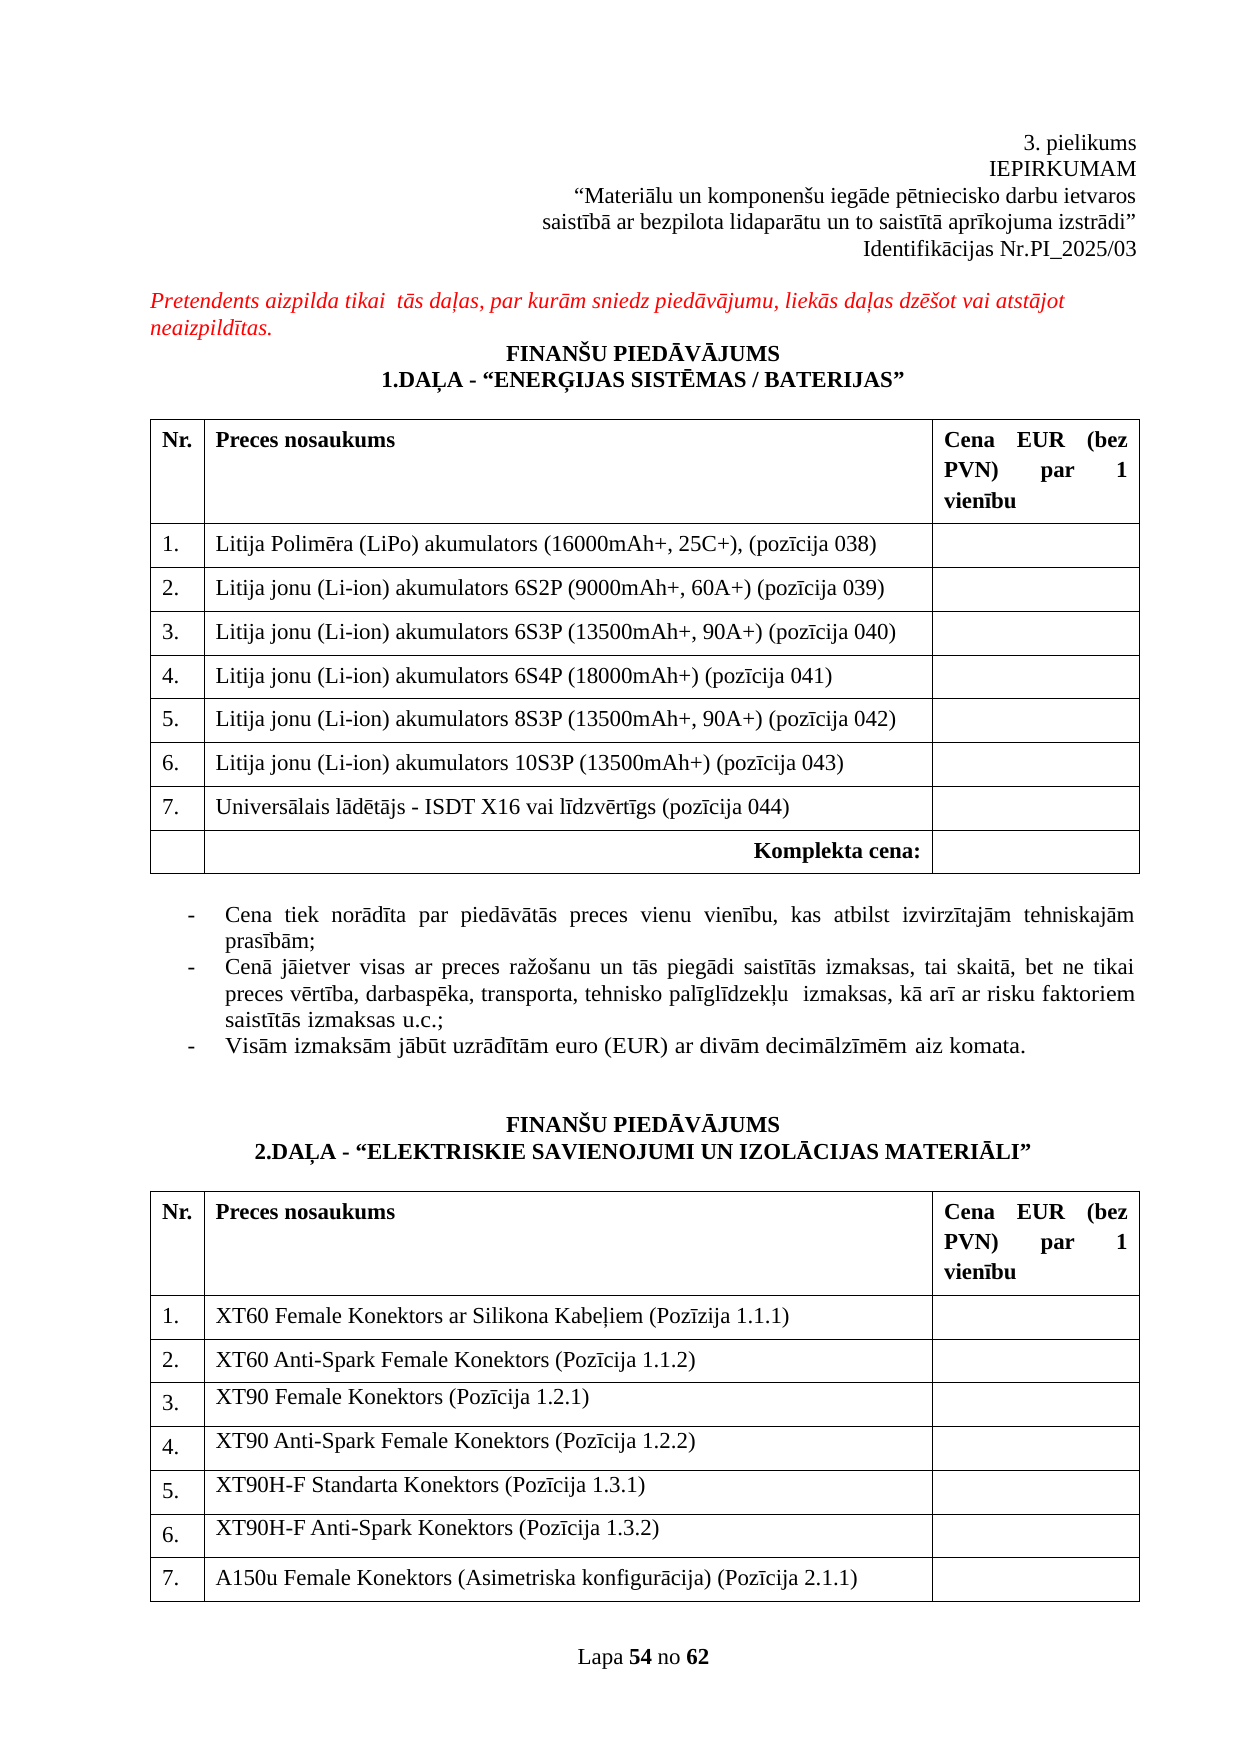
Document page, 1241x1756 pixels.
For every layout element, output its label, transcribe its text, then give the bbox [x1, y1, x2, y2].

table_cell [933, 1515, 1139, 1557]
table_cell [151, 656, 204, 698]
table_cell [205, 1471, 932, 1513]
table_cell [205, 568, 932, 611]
text saistībā ar bezpilota lidaparātu un to saistītā aprīkojuma izstrādi” Identifikācijas Nr.PI_2025/03 [150, 208, 1137, 261]
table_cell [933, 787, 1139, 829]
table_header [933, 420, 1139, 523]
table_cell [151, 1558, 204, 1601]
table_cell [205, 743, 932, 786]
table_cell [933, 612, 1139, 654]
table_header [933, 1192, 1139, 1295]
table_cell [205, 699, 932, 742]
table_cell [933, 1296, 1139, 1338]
list FINANŠU PIEDĀVĀJUMS [150, 340, 1136, 366]
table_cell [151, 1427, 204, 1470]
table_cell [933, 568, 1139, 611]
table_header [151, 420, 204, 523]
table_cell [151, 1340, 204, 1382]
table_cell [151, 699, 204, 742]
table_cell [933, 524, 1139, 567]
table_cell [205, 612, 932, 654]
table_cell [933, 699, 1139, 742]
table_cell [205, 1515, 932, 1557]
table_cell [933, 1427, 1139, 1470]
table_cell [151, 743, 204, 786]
list 1.DAĻA - “ENERĢIJAS SISTĒMAS / BATERIJAS” [150, 366, 1136, 393]
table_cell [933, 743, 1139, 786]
text IEPIRKUMAM “Materiālu un komponenšu iegāde pētniecisko darbu ietvaros [150, 156, 1137, 208]
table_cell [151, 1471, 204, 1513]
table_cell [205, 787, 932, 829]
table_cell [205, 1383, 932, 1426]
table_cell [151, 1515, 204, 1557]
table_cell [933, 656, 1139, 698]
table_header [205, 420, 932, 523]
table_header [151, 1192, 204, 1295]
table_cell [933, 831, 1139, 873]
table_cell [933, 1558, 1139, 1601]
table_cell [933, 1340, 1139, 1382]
list 2.DAĻA - “ELEKTRISKIE SAVIENOJUMI UN IZOLĀCIJAS MATERIĀLI” [150, 1138, 1136, 1164]
list Visām izmaksām jābūt uzrādītām euro (EUR) ar divām decimālzīmēm aiz komata. [187, 1032, 1136, 1059]
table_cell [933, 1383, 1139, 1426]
list Cenā jāietver visas ar preces ražošanu un tās piegādi saistītās izmaksas, tai skaitā, bet ne tikai preces vērtība, darbaspēka, transporta, tehnisko palīglīdzekļu izmaksas, kā arī ar risku faktoriem saistītās izmaksas u.c.; [187, 953, 1136, 1032]
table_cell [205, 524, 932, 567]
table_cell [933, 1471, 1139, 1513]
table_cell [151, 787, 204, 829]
list Cena tiek norādīta par piedāvātās preces vienu vienību, kas atbilst izvirzītajām tehniskajām prasībām; [187, 901, 1136, 953]
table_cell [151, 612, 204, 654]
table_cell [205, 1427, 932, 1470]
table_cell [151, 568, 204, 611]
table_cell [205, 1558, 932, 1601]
list FINANŠU PIEDĀVĀJUMS [150, 1111, 1136, 1138]
text Pretendents aizpilda tikai tās daļas, par kurām sniedz piedāvājumu, liekās daļas dzēšot vai atstājot neaizpildītas. [150, 287, 1137, 340]
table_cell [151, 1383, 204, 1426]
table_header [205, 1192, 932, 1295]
text 3. pielikums [150, 129, 1137, 156]
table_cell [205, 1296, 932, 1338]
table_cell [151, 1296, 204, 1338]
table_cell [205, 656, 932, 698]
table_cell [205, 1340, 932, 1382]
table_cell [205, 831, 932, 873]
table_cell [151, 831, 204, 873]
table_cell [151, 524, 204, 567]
